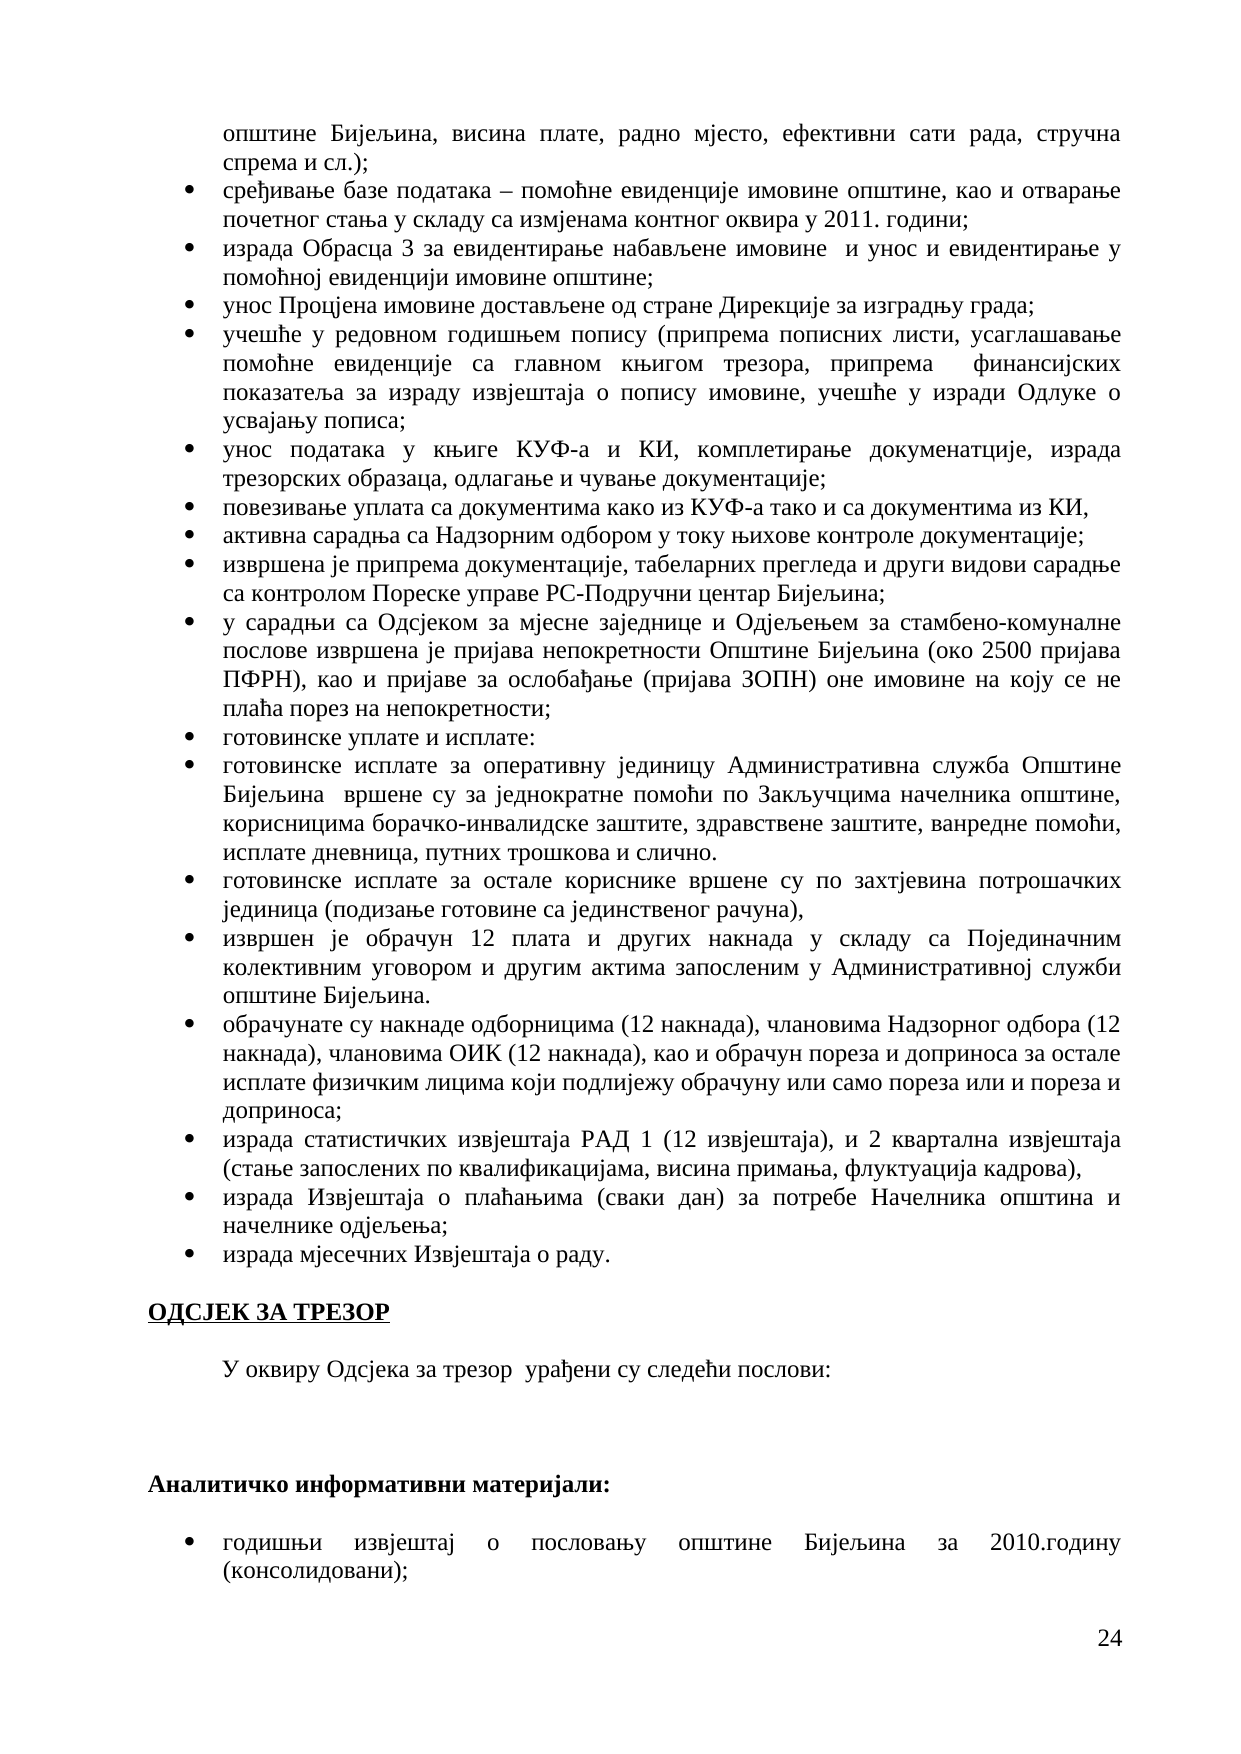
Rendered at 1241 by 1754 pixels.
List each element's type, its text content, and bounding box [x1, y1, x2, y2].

list обрачунате су накнаде одборницима (12 накнада), члановима Надзорног одбора (12 накнада), члановима ОИК (12 накнада), као и обрачун пореза и доприноса за остале исплате физичким лицима који подлијежу обрачуну или само пореза или и пореза и доприноса; [185, 1009, 1122, 1124]
list извршена је припрема документације, табеларних прегледа и други видови сарадње са контролом Пореске управе РС-Подручни центар Бијељина; [185, 549, 1122, 607]
list готовинске уплате и исплате: [185, 722, 1122, 751]
list учешће у редовном годишњем попису (припрема пописних листи, усаглашавање помоћне евиденције са главном књигом трезора, припрема финансијских показатеља за израду извјештаја о попису имовине, учешће у изради Одлуке о усвајању пописа; [185, 319, 1122, 434]
list сређивање базе података – помоћне евиденције имовине општине, као и отварање почетног стања у складу са измјенама контног оквира у 2011. години; [185, 176, 1122, 233]
list у сарадњи са Одсјеком за мјесне заједнице и Одјељењем за стамбено-комуналне послове извршена је пријава непокретности Општине Бијељина (око 2500 пријава ПФРН), као и пријаве за ослобађање (пријава ЗОПН) оне имовине на коју се не плаћа порез на непокретности; [185, 607, 1122, 722]
list готовинске исплате за оперативну јединицу Административна служба Општине Бијељина вршене су за једнократне помоћи по Закључцима начелника општине, корисницима борачко-инвалидске заштите, здравствене заштите, ванредне помоћи, исплате дневница, путних трошкова и слично. [185, 751, 1122, 866]
list израда статистичких извјештаја РАД 1 (12 извјештаја), и 2 квартална извјештаја (стање запослених по квалификацијама, висина примања, флуктуација кадрова), [185, 1124, 1122, 1182]
list израда Извјештаја о плаћањима (сваки дан) за потребе Начелника општина и начелнике одјељења; [185, 1182, 1122, 1239]
text ОДСЈЕК ЗА ТРЕЗОР [148, 1297, 1122, 1326]
list унос података у књиге КУФ-а и КИ, комплетирање докуменатције, израда трезорских образаца, одлагање и чување документације; [185, 434, 1122, 492]
list готовинске исплате за остале кориснике вршене су по захтјевина потрошачких јединица (подизање готовине са јединственог рачуна), [185, 866, 1122, 923]
list активна сарадња са Надзорним одбором у току њихове контроле документације; [185, 521, 1122, 549]
list повезивање уплата са документима како из КУФ-а тако и са документима из КИ, [185, 492, 1122, 521]
list унос Процјена имовине достављене од стране Дирекције за изградњу града; [185, 291, 1122, 319]
list годишњи извјештај о пословању општине Бијељина за 2010.годину (консолидовани); [185, 1527, 1122, 1584]
list израда мјесечних Извјештаја о раду. [185, 1239, 1122, 1268]
text Аналитичко информативни материјали: [148, 1469, 1122, 1498]
text У оквиру Одсјека за трезор урађени су следећи послови: [148, 1354, 1122, 1383]
list израда Обрасца 3 за евидентирање набављене имовине и унос и евидентирање у помоћној евиденцији имовине општине; [185, 233, 1122, 291]
list извршен је обрачун 12 плата и других накнада у складу са Појединачним колективним уговором и другим актима запосленим у Административној служби општине Бијељина. [185, 923, 1122, 1009]
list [185, 118, 1122, 176]
